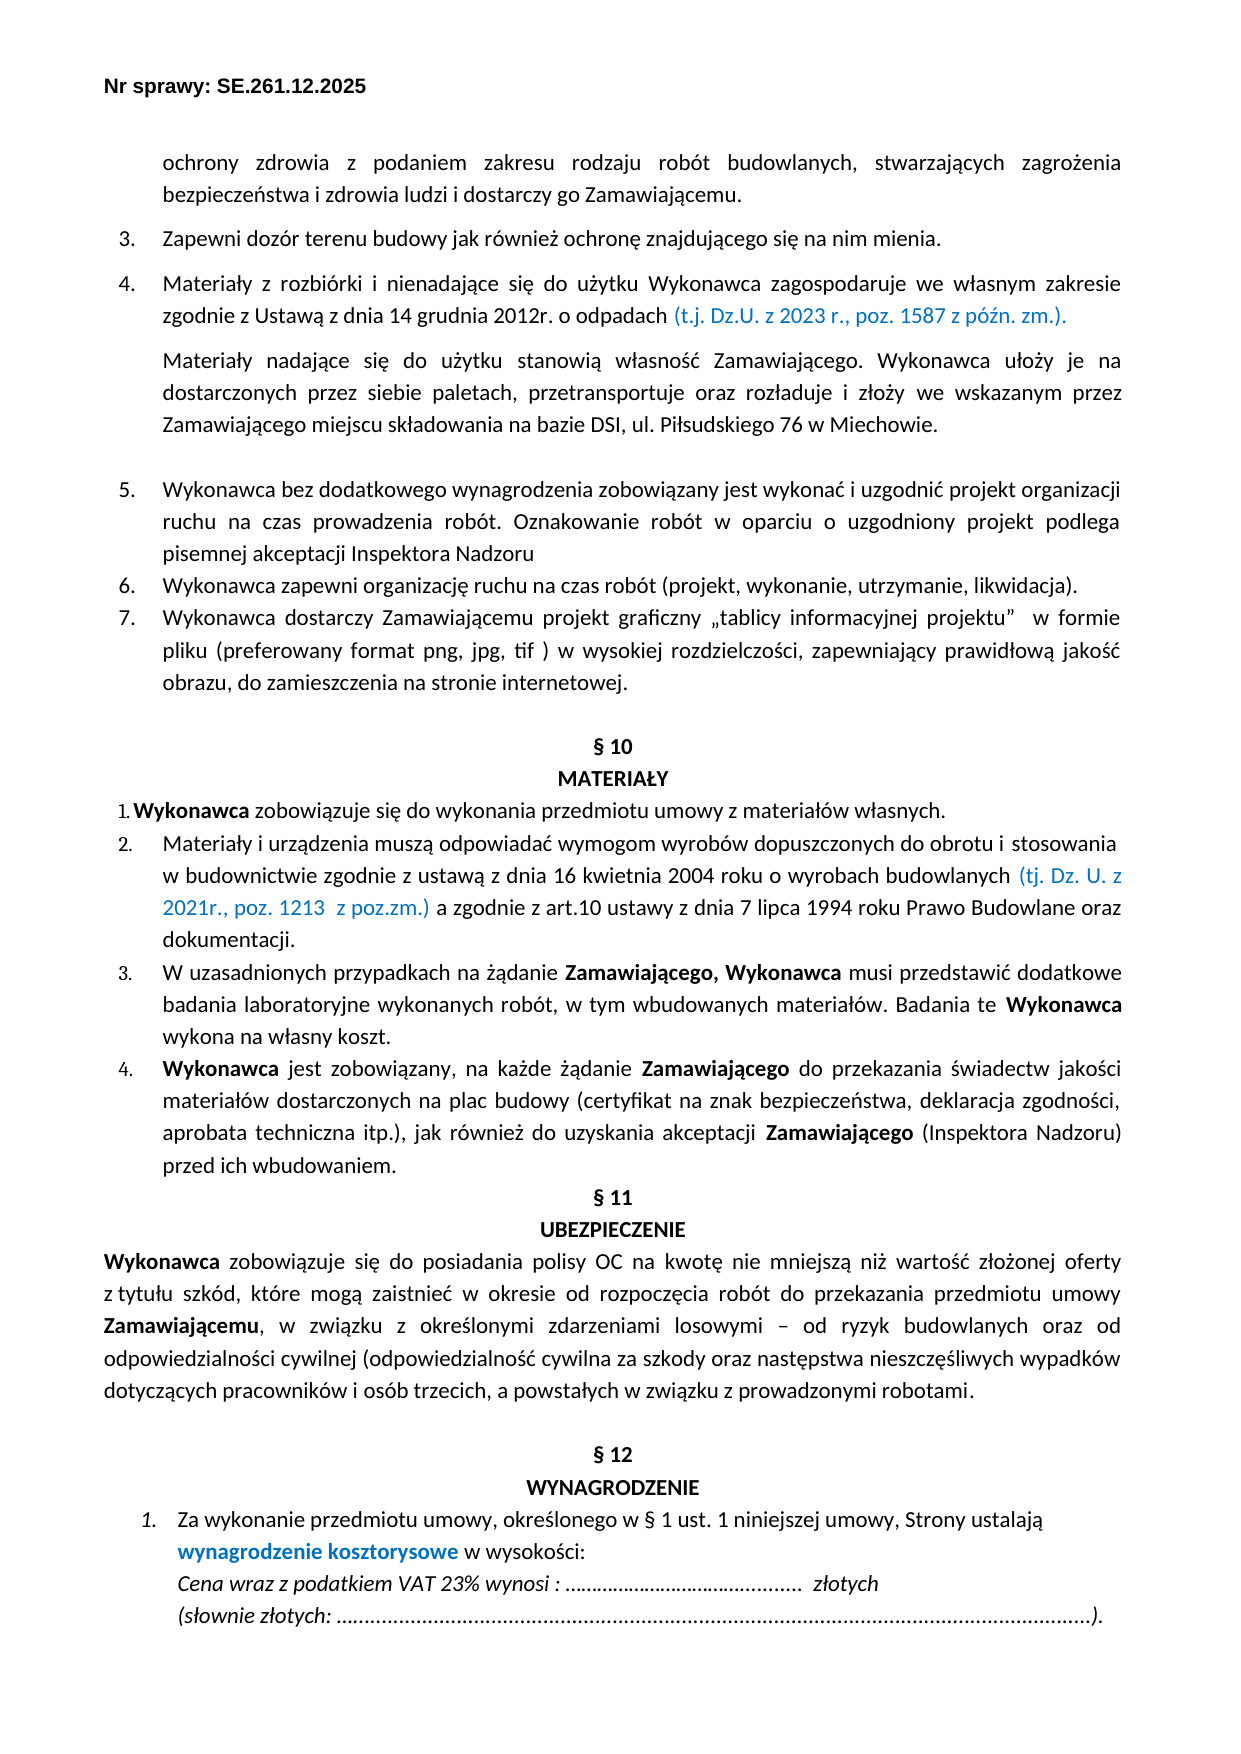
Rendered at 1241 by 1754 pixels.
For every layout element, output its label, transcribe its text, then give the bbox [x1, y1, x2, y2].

list Zapewni dozór terenu budowy jak również ochronę znajdującego się na nim mienia. [118, 224, 1122, 252]
list Materiały z rozbiórki i nienadające się do użytku Wykonawca zagospodaruje we własnym zakresie zgodnie z Ustawą z dnia 14 grudnia 2012r. o odpadach (t.j. Dz.U. z 2023 r., poz. 1587 z późn. zm.). [118, 269, 1122, 329]
text Materiały nadające się do użytku stanowią własność Zamawiającego. Wykonawca ułoży je na dostarczonych przez siebie paletach, przetransportuje oraz rozładuje i złoży we wskazanym przez Zamawiającego miejscu składowania na bazie DSI, ul. Piłsudskiego 76 w Miechowie. [118, 346, 1122, 438]
text Cena wraz z podatkiem VAT 23% wynosi : ……………………………........... złotych [177, 1569, 1122, 1597]
text § 12 [103, 1440, 1122, 1468]
text § 11 [103, 1183, 1122, 1211]
text MATERIAŁY [103, 764, 1122, 792]
list Materiały i urządzenia muszą odpowiadać wymogom wyrobów dopuszczonych do obrotu i stosowania w budownictwie zgodnie z ustawą z dnia 16 kwietnia 2004 roku o wyrobach budowlanych (tj. Dz. U. z 2021r., poz. 1213 z poz.zm.) a zgodnie z art.10 ustawy z dnia 7 lipca 1994 roku Prawo Budowlane oraz dokumentacji. [118, 829, 1122, 953]
text Wykonawca zobowiązuje się do posiadania polisy OC na kwotę nie mniejszą niż wartość złożonej oferty z tytułu szkód, które mogą zaistnieć w okresie od rozpoczęcia robót do przekazania przedmiotu umowy Zamawiającemu, w związku z określonymi zdarzeniami losowymi – od ryzyk budowlanych oraz od odpowiedzialności cywilnej (odpowiedzialność cywilna za szkody oraz następstwa nieszczęśliwych wypadków dotyczących pracowników i osób trzecich, a powstałych w związku z prowadzonymi robotami. [103, 1247, 1122, 1404]
list Wykonawca jest zobowiązany, na każde żądanie Zamawiającego do przekazania świadectw jakości materiałów dostarczonych na plac budowy (certyfikat na znak bezpieczeństwa, deklaracja zgodności, aprobata techniczna itp.), jak również do uzyskania akceptacji Zamawiającego (Inspektora Nadzoru) przed ich wbudowaniem. [118, 1054, 1122, 1179]
text (słownie złotych: …................................................................................................................................). [177, 1601, 1122, 1629]
text UBEZPIECZENIE [103, 1215, 1122, 1243]
list Wykonawca zobowiązuje się do wykonania przedmiotu umowy z materiałów własnych. [118, 797, 1122, 825]
list Wykonawca bez dodatkowego wynagrodzenia zobowiązany jest wykonać i uzgodnić projekt organizacji ruchu na czas prowadzenia robót. Oznakowanie robót w oparciu o uzgodniony projekt podlega pisemnej akceptacji Inspektora Nadzoru [118, 475, 1122, 567]
text WYNAGRODZENIE [103, 1473, 1122, 1501]
list Za wykonanie przedmiotu umowy, określonego w § 1 ust. 1 niniejszej umowy, Strony ustalają wynagrodzenie kosztorysowe w wysokości: [140, 1505, 1122, 1565]
text § 10 [103, 732, 1122, 760]
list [118, 148, 1122, 208]
list Wykonawca zapewni organizację ruchu na czas robót (projekt, wykonanie, utrzymanie, likwidacja). [118, 571, 1122, 599]
list Wykonawca dostarczy Zamawiającemu projekt graficzny „tablicy informacyjnej projektu” w formie pliku (preferowany format png, jpg, tif ) w wysokiej rozdzielczości, zapewniający prawidłową jakość obrazu, do zamieszczenia na stronie internetowej. [118, 603, 1122, 696]
list W uzasadnionych przypadkach na żądanie Zamawiającego, Wykonawca musi przedstawić dodatkowe badania laboratoryjne wykonanych robót, w tym wbudowanych materiałów. Badania te Wykonawca wykona na własny koszt. [118, 958, 1122, 1050]
